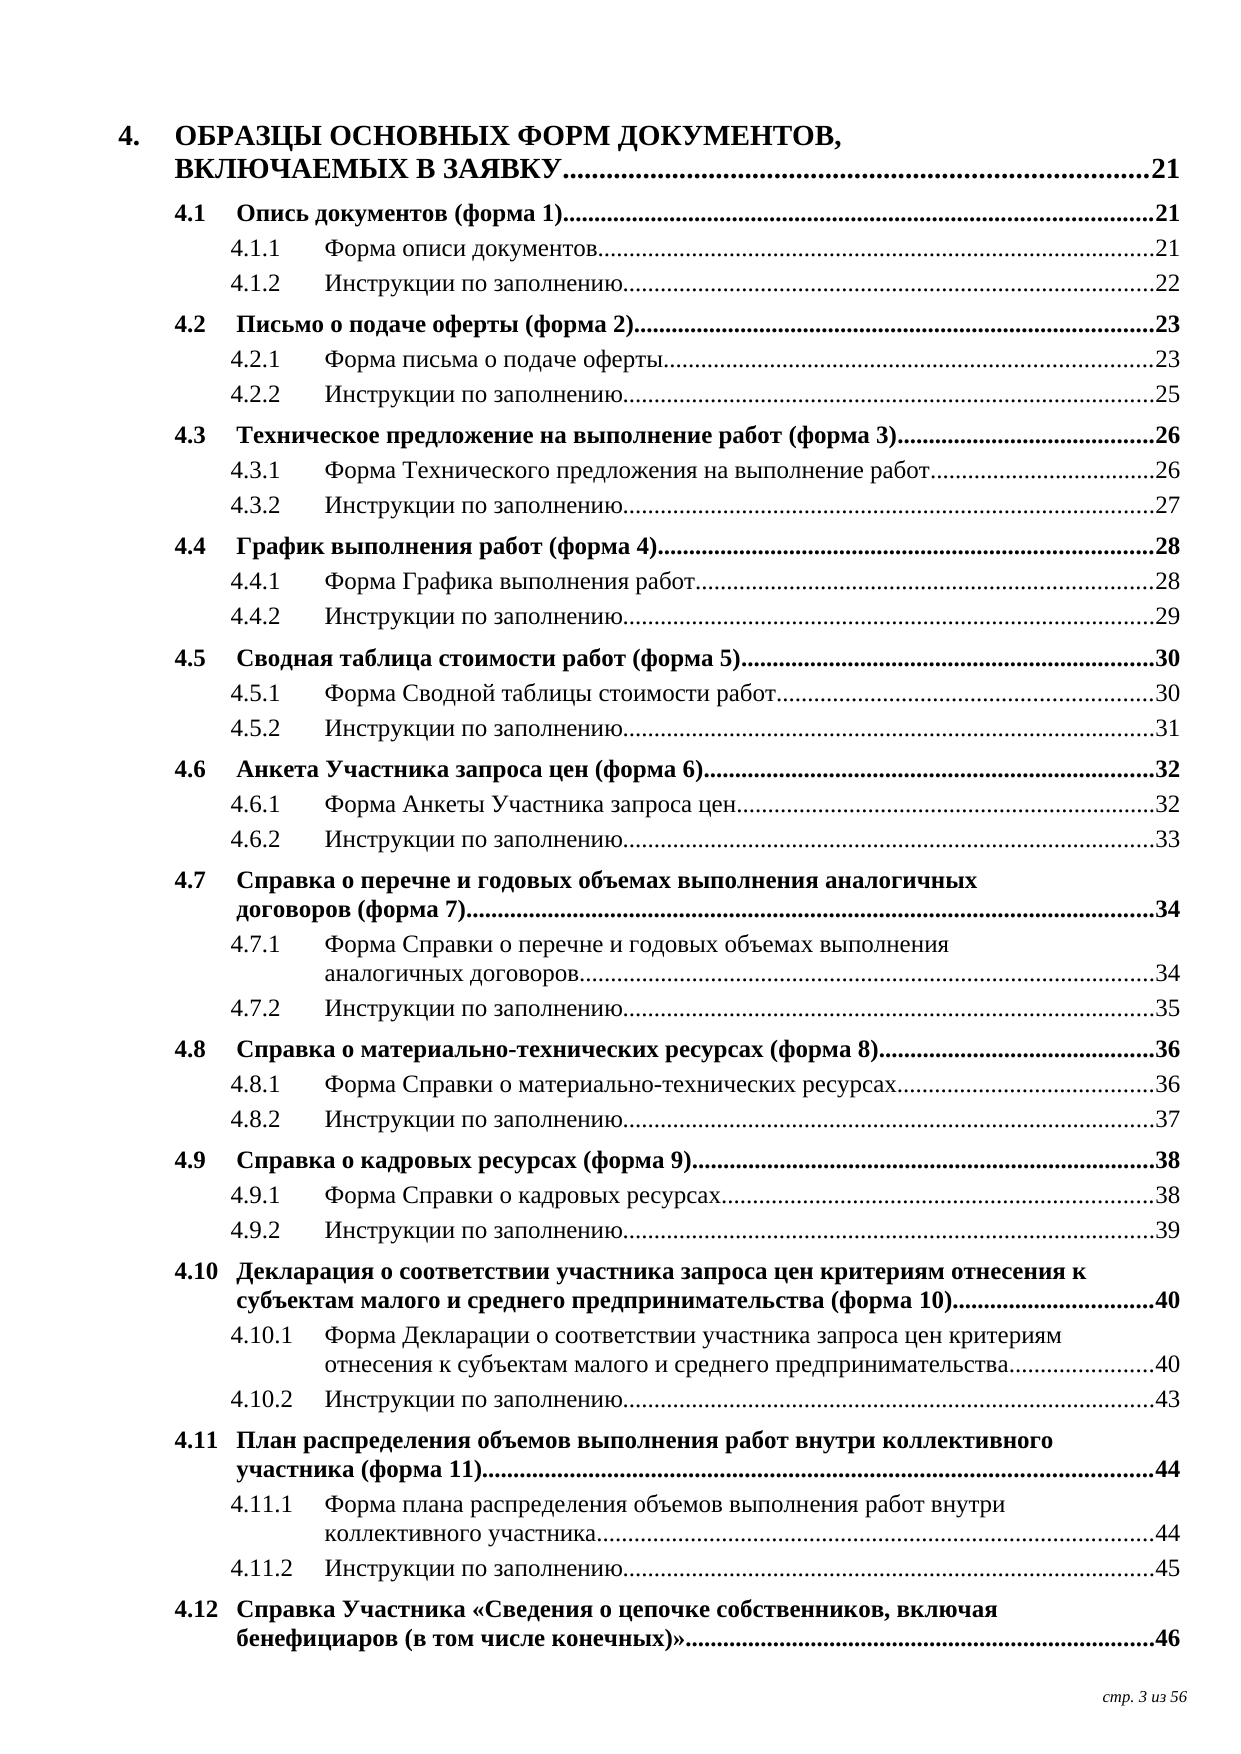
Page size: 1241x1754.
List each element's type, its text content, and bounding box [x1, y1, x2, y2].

text 4.11 План распределения объемов выполнения работ внутри коллективного участника (форма 11) 44 [174, 1425, 1093, 1483]
text 4.7 Справка о перечне и годовых объемах выполнения аналогичных договоров (форма 7) 34 [174, 865, 1093, 923]
text 4.10.2 Инструкции по заполнению 43 [230, 1384, 1063, 1413]
text 4.1.2 Инструкции по заполнению 22 [230, 268, 1063, 296]
text 4.6.2 Инструкции по заполнению 33 [230, 824, 1063, 853]
text 4.6 Анкета Участника запроса цен (форма 6) 32 [174, 754, 1093, 783]
text 4.12 Справка Участника «Сведения о цепочке собственников, включая бенефициаров (в том числе конечных)» 46 [174, 1594, 1093, 1651]
text 4.7.2 Инструкции по заполнению 35 [230, 993, 1063, 1021]
text 4.2.1 Форма письма о подаче оферты 23 [230, 344, 1063, 373]
text 4.1 Опись документов (форма 1) 21 [174, 198, 1093, 226]
text 4.4.2 Инструкции по заполнению 29 [230, 601, 1063, 630]
text 4.3.1 Форма Технического предложения на выполнение работ 26 [230, 455, 1063, 484]
text 4.3 Техническое предложение на выполнение работ (форма 3) 26 [174, 420, 1093, 449]
text 4.1.1 Форма описи документов 21 [230, 233, 1063, 261]
text 4.5.1 Форма Сводной таблицы стоимости работ 30 [230, 678, 1063, 706]
text 4.5 Сводная таблица стоимости работ (форма 5) 30 [174, 643, 1093, 671]
text 4.2.2 Инструкции по заполнению 25 [230, 379, 1063, 408]
text 4.9.2 Инструкции по заполнению 39 [230, 1215, 1063, 1244]
text 4.9 Справка о кадровых ресурсах (форма 9) 38 [174, 1145, 1093, 1174]
text 4.9.1 Форма Справки о кадровых ресурсах 38 [230, 1180, 1063, 1209]
text 4.7.1 Форма Справки о перечне и годовых объемах выполнения аналогичных договоров 34 [230, 929, 1063, 986]
text 4.11.1 Форма плана распределения объемов выполнения работ внутри коллективного участника 44 [230, 1489, 1063, 1546]
text 4.8.2 Инструкции по заполнению 37 [230, 1104, 1063, 1133]
text 4.4 График выполнения работ (форма 4) 28 [174, 531, 1093, 560]
text 4.10 Декларация о соответствии участника запроса цен критериям отнесения к субъектам малого и среднего предпринимательства (форма 10) 40 [174, 1256, 1093, 1314]
text 4.8.1 Форма Справки о материально-технических ресурсах 36 [230, 1069, 1063, 1098]
text 4. Образцы основных форм документов, включаемых в заявку 21 [118, 118, 1063, 185]
text 4.6.1 Форма Анкеты Участника запроса цен 32 [230, 789, 1063, 818]
text 4.4.1 Форма Графика выполнения работ 28 [230, 566, 1063, 595]
text 4.8 Справка о материально-технических ресурсах (форма 8) 36 [174, 1034, 1093, 1063]
text 4.3.2 Инструкции по заполнению 27 [230, 490, 1063, 519]
text 4.10.1 Форма Декларации о соответствии участника запроса цен критериям отнесения к субъектам малого и среднего предпринимательства 40 [230, 1320, 1063, 1378]
text 4.5.2 Инструкции по заполнению 31 [230, 713, 1063, 741]
text 4.2 Письмо о подаче оферты (форма 2) 23 [174, 309, 1093, 338]
text 4.11.2 Инструкции по заполнению 45 [230, 1553, 1063, 1581]
